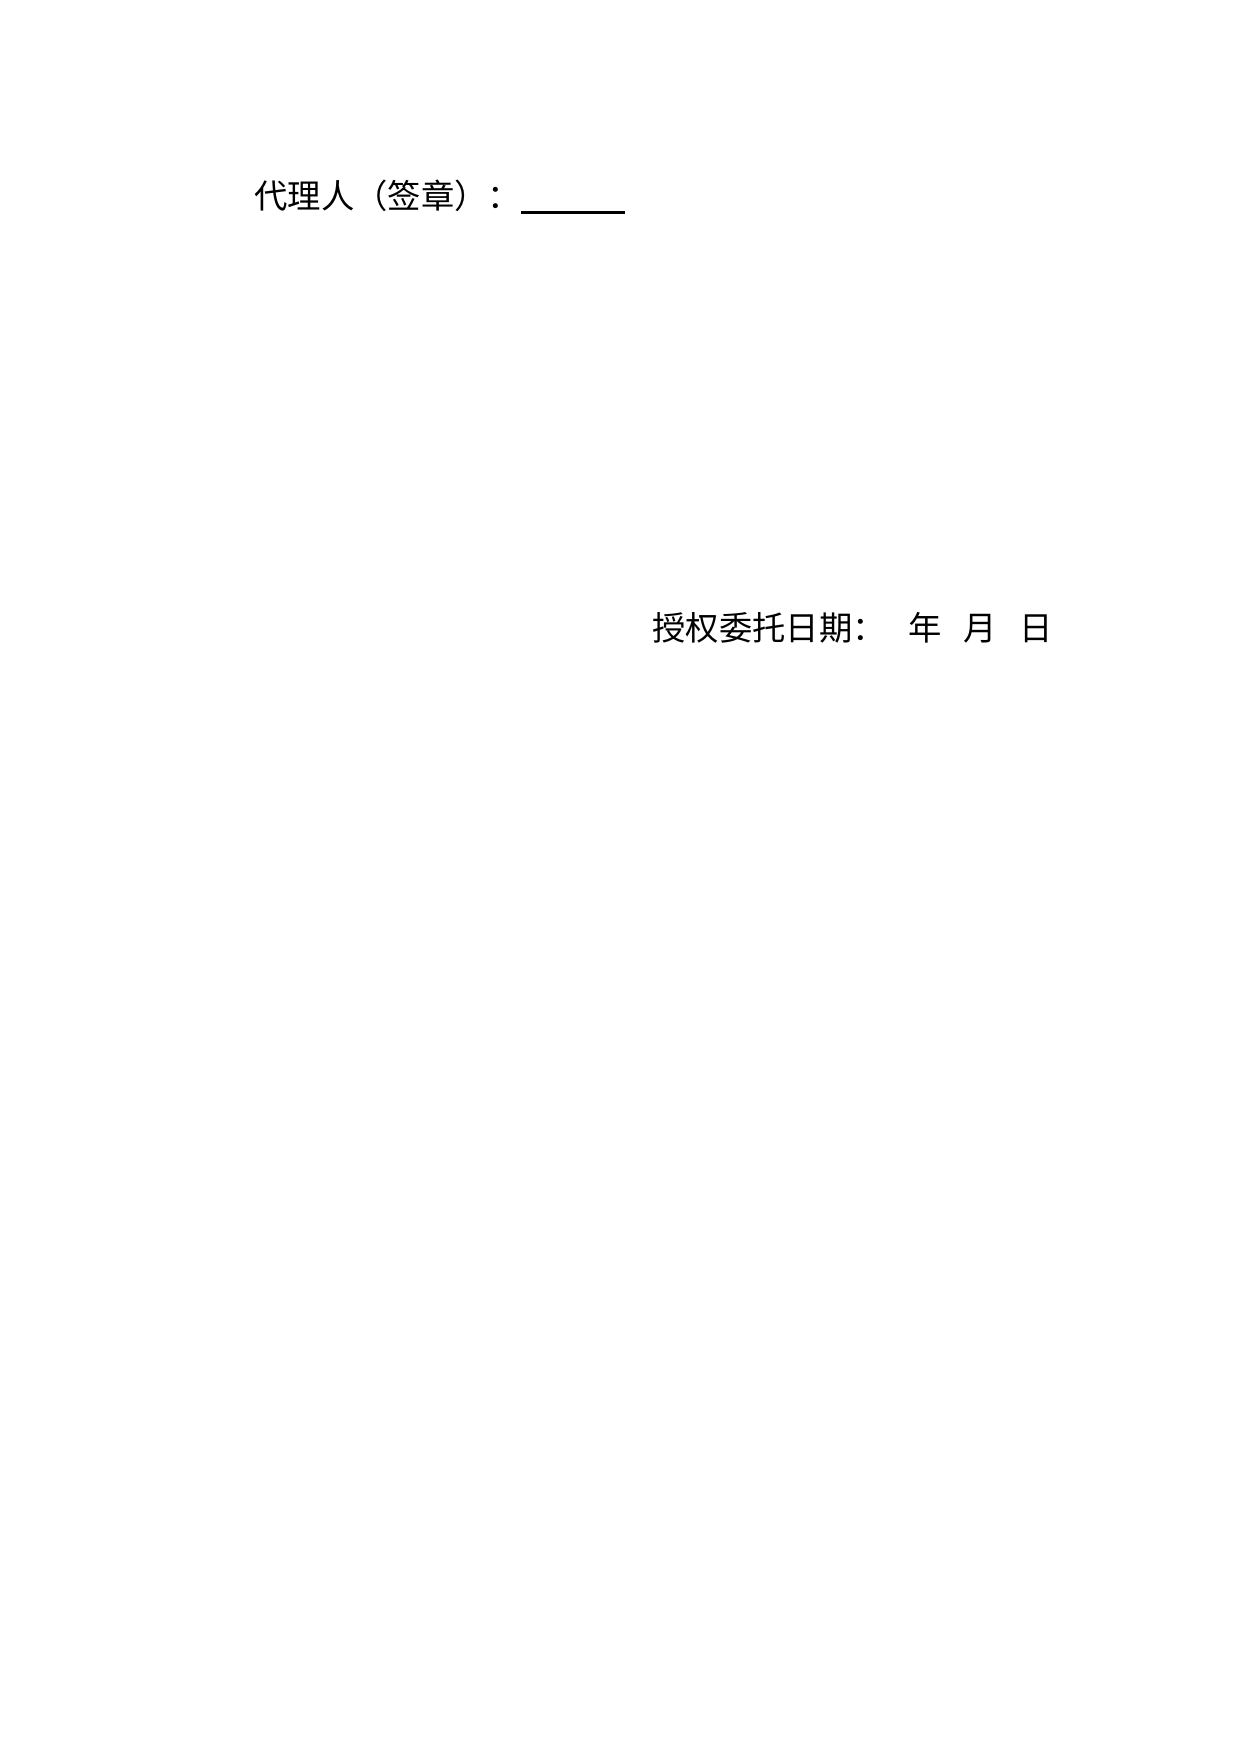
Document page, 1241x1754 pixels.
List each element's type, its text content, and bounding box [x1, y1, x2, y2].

text 代理人（签章）： [187, 162, 1053, 227]
text 授权委托日期： 年 月 日 [187, 594, 1053, 659]
